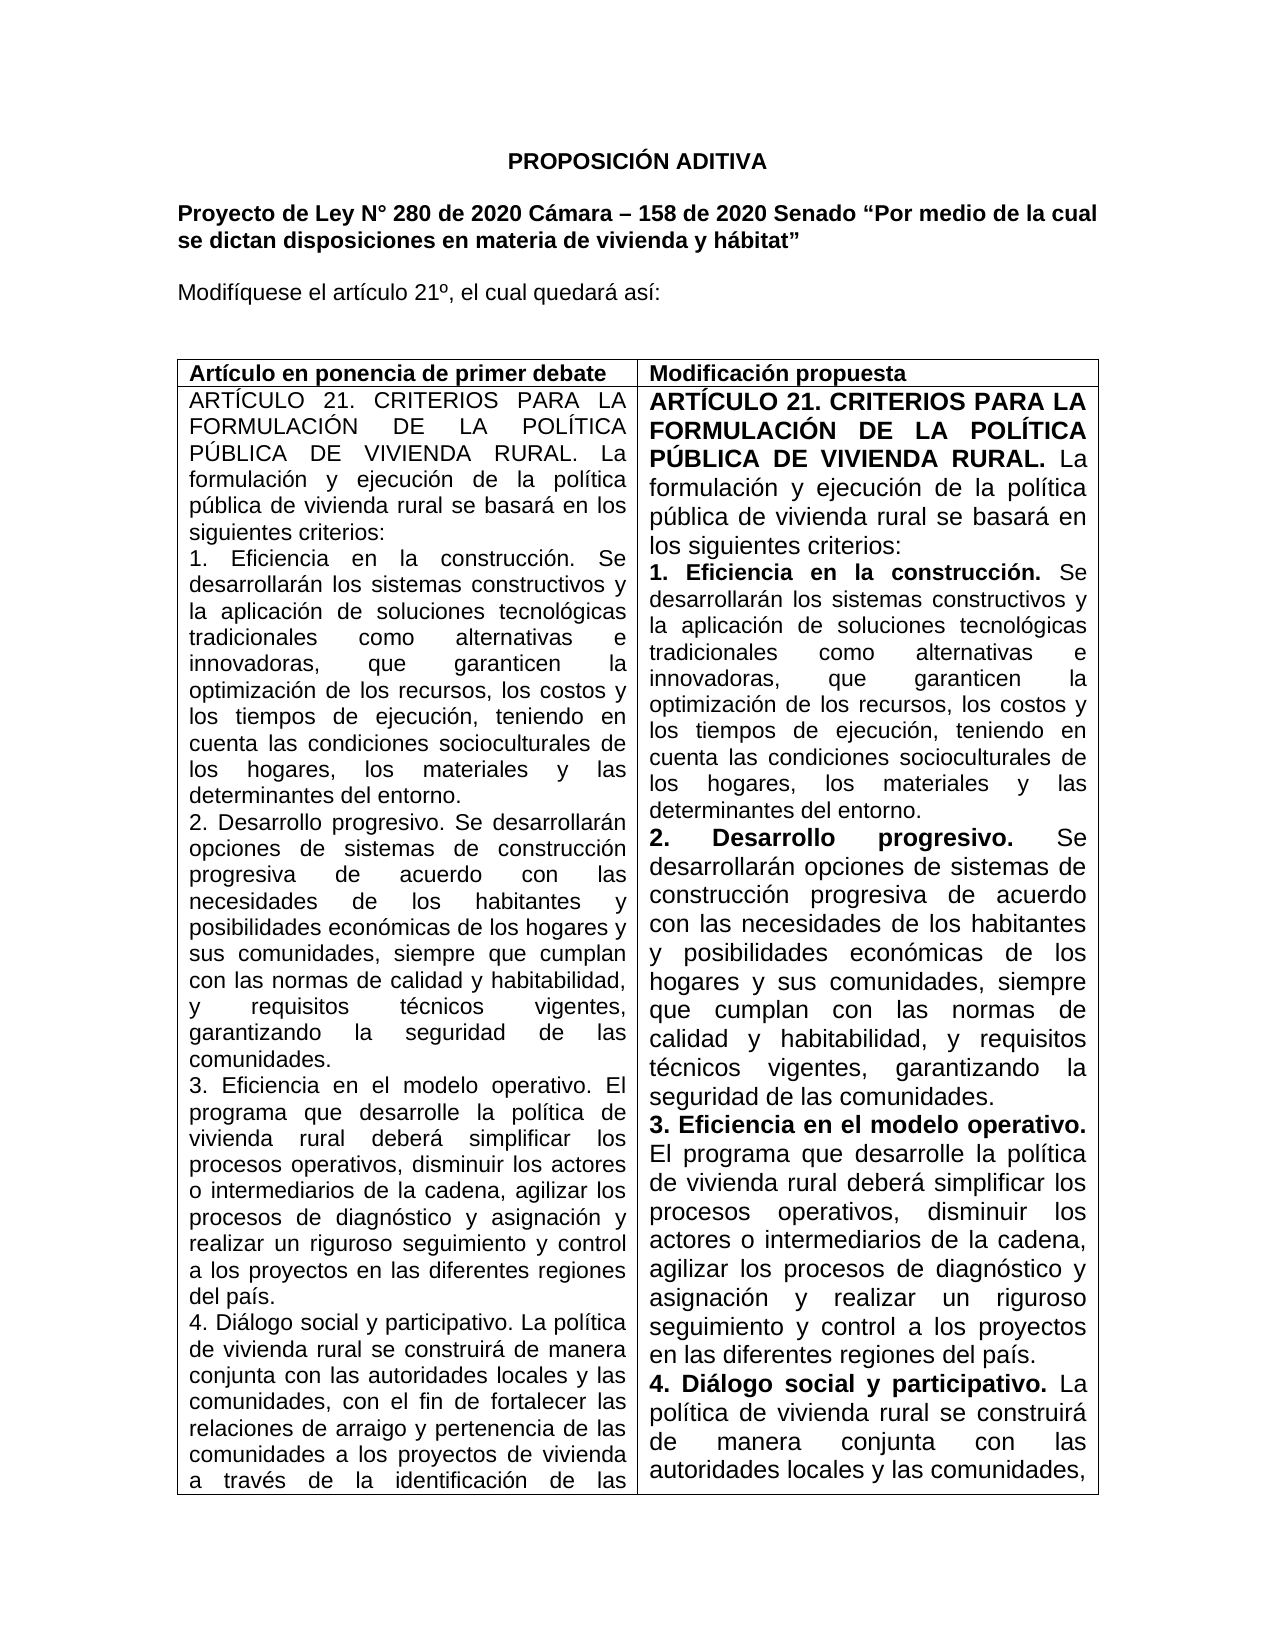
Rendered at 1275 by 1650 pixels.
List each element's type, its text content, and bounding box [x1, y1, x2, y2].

text Proyecto de Ley N° 280 de 2020 Cámara – 158 de 2020 Senado “Por medio de la cual se dictan disposiciones en materia de vivienda y hábitat” [177, 200, 1098, 253]
table_header Artículo en ponencia de primer debate [178, 360, 637, 386]
text Modifíquese el artículo 21º, el cual quedará así: [177, 279, 1098, 306]
text PROPOSICIÓN ADITIVA [177, 148, 1098, 174]
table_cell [178, 387, 637, 1494]
table_header Modificación propuesta [638, 360, 1098, 386]
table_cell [638, 387, 1098, 1494]
